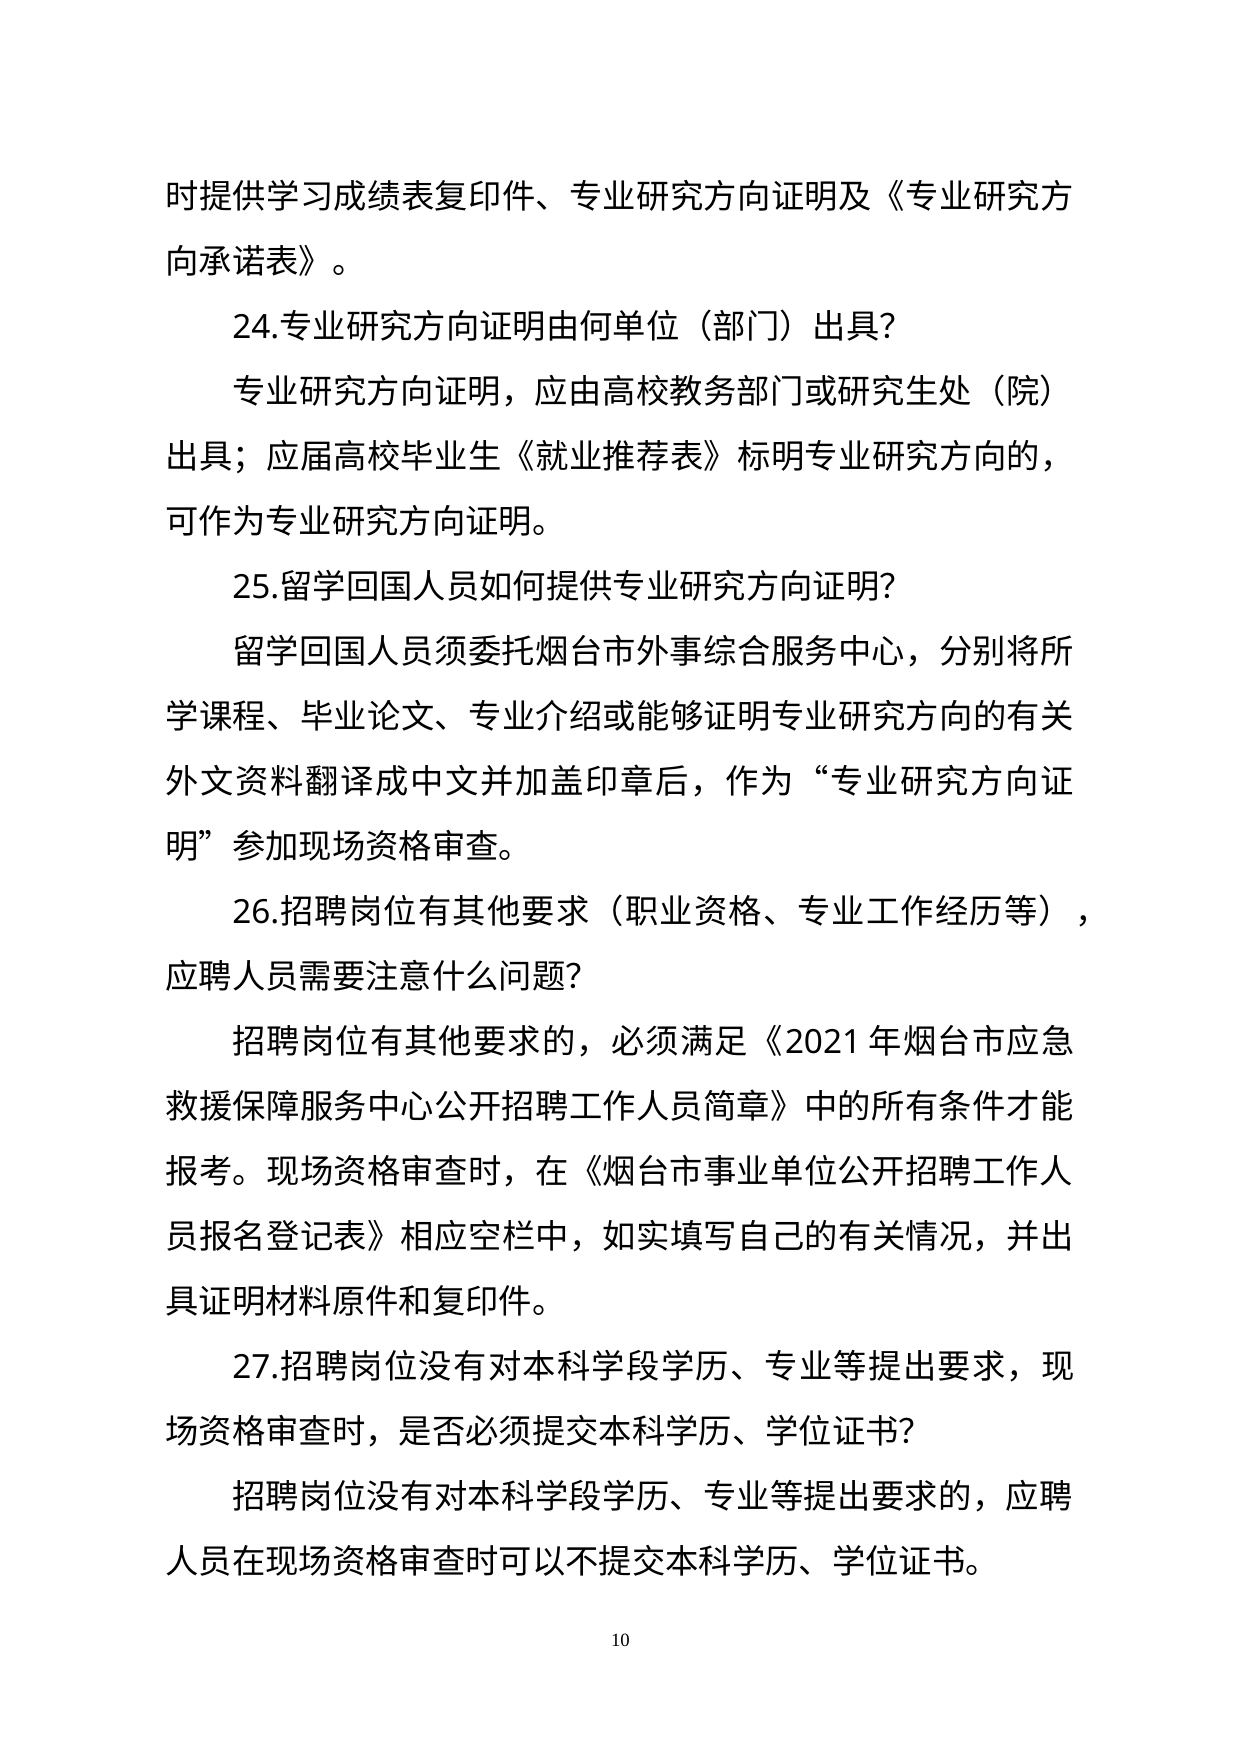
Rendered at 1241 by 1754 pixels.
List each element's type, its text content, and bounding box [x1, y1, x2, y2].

text 专业研究方向证明，应由高校教务部门或研究生处（院）出具；应届高校毕业生《就业推荐表》标明专业研究方向的，可作为专业研究方向证明。 [165, 357, 1075, 552]
text 25.留学回国人员如何提供专业研究方向证明？ [165, 552, 1075, 617]
text 24.专业研究方向证明由何单位（部门）出具？ [165, 292, 1075, 357]
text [165, 162, 1075, 292]
text 招聘岗位没有对本科学段学历、专业等提出要求的，应聘人员在现场资格审查时可以不提交本科学历、学位证书。 [165, 1462, 1075, 1592]
text 招聘岗位有其他要求的，必须满足《2021年烟台市应急救援保障服务中心公开招聘工作人员简章》中的所有条件才能报考。现场资格审查时，在《烟台市事业单位公开招聘工作人员报名登记表》相应空栏中，如实填写自己的有关情况，并出具证明材料原件和复印件。 [165, 1007, 1075, 1332]
text 27.招聘岗位没有对本科学段学历、专业等提出要求，现场资格审查时，是否必须提交本科学历、学位证书？ [165, 1332, 1075, 1462]
text 26.招聘岗位有其他要求（职业资格、专业工作经历等），应聘人员需要注意什么问题？ [165, 877, 1075, 1007]
text 留学回国人员须委托烟台市外事综合服务中心，分别将所学课程、毕业论文、专业介绍或能够证明专业研究方向的有关外文资料翻译成中文并加盖印章后，作为“专业研究方向证明”参加现场资格审查。 [165, 617, 1075, 877]
